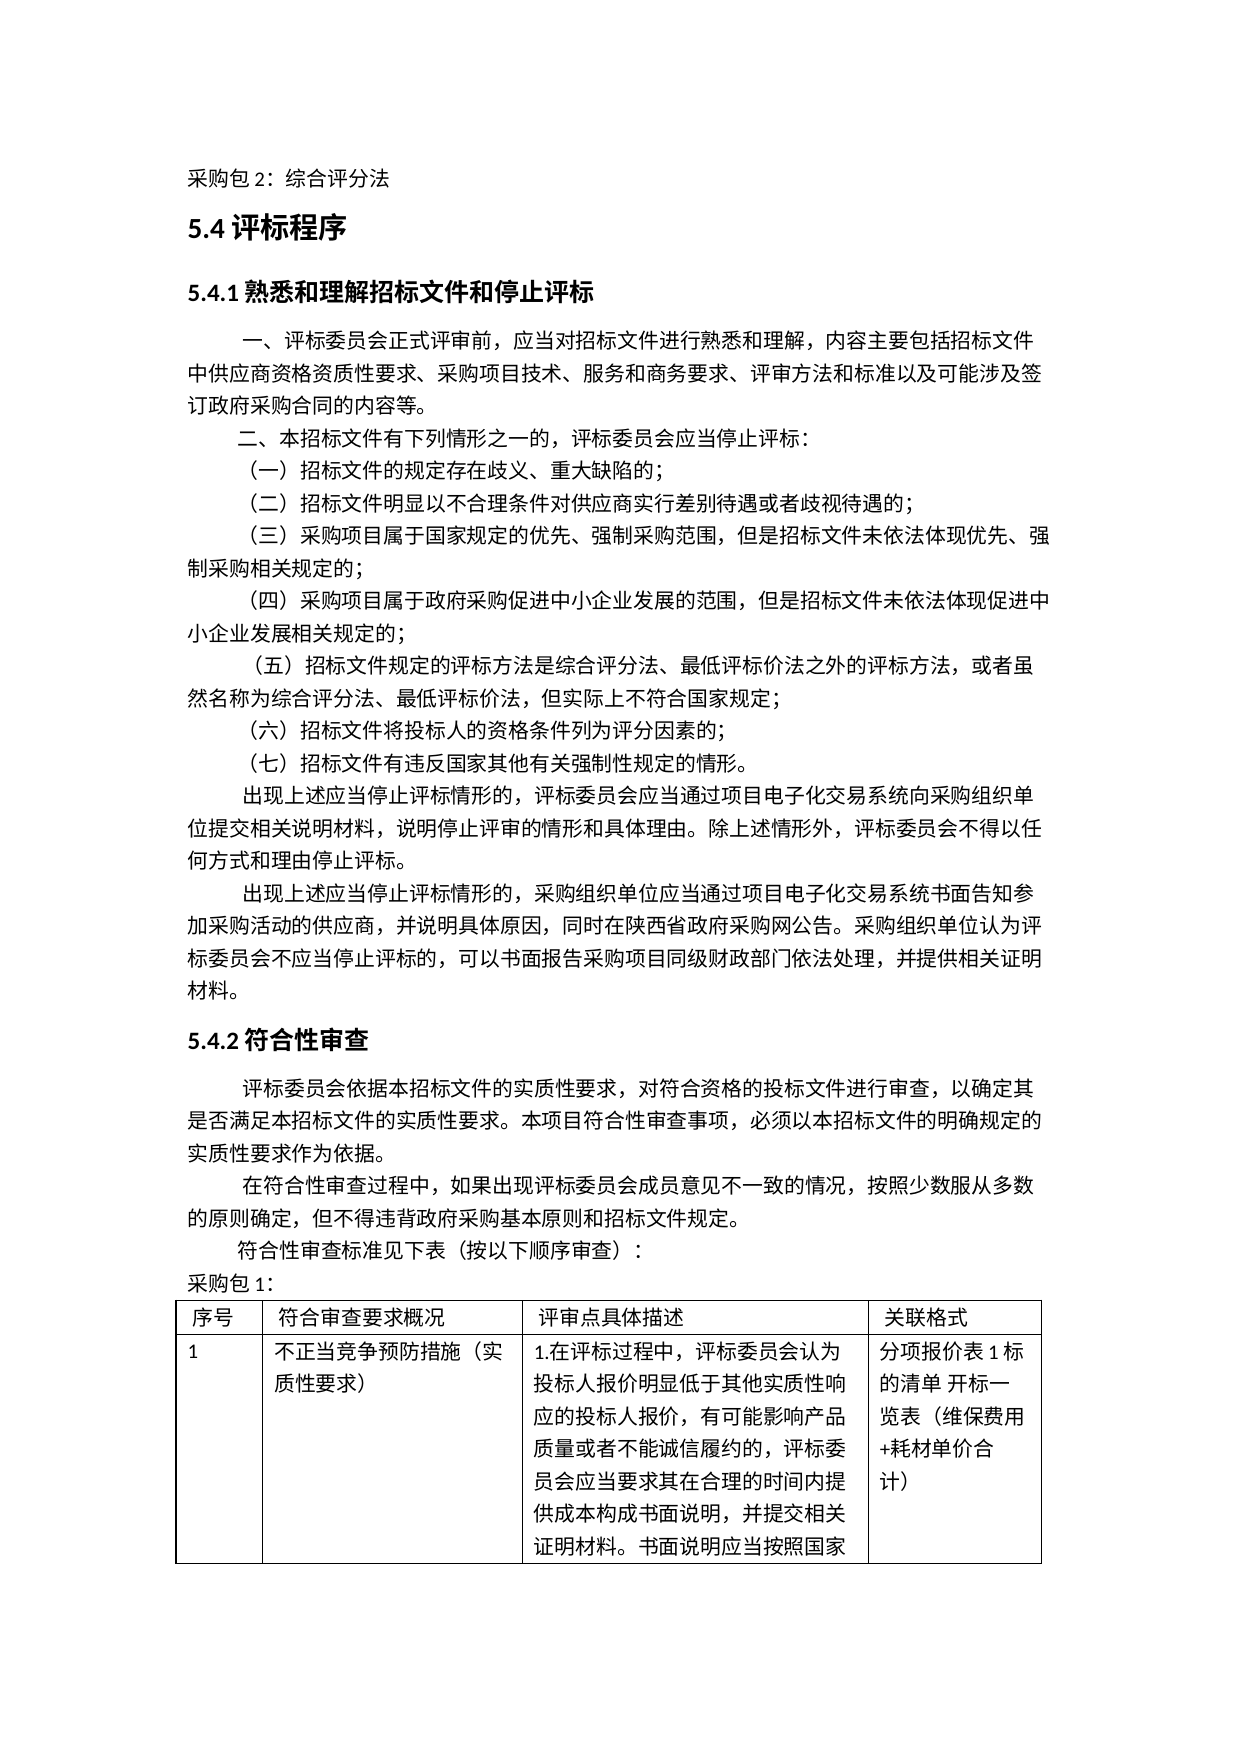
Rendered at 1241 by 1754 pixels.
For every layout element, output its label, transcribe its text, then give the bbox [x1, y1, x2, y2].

text 5.4.2符合性审查 [187, 1007, 1053, 1072]
text 评标委员会依据本招标文件的实质性要求，对符合资格的投标文件进行审查，以确定其是否满足本招标文件的实质性要求。本项目符合性审查事项，必须以本招标文件的明确规定的实质性要求作为依据。 [187, 1072, 1053, 1169]
table_cell 1 [177, 1335, 262, 1563]
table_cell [523, 1335, 868, 1563]
text 出现上述应当停止评标情形的，采购组织单位应当通过项目电子化交易系统书面告知参加采购活动的供应商，并说明具体原因，同时在陕西省政府采购网公告。采购组织单位认为评标委员会不应当停止评标的，可以书面报告采购项目同级财政部门依法处理，并提供相关证明材料。 [187, 877, 1053, 1007]
text （四）采购项目属于政府采购促进中小企业发展的范围，但是招标文件未依法体现促进中小企业发展相关规定的； [187, 584, 1053, 649]
text （六）招标文件将投标人的资格条件列为评分因素的； [187, 714, 1053, 747]
table_header 序号 [177, 1301, 262, 1333]
text 采购包1： [187, 1267, 1053, 1299]
text （一）招标文件的规定存在歧义、重大缺陷的； [187, 454, 1053, 487]
text （二）招标文件明显以不合理条件对供应商实行差别待遇或者歧视待遇的； [187, 487, 1053, 519]
text 出现上述应当停止评标情形的，评标委员会应当通过项目电子化交易系统向采购组织单位提交相关说明材料，说明停止评审的情形和具体理由。除上述情形外，评标委员会不得以任何方式和理由停止评标。 [187, 779, 1053, 877]
text 在符合性审查过程中，如果出现评标委员会成员意见不一致的情况，按照少数服从多数的原则确定，但不得违背政府采购基本原则和招标文件规定。 [187, 1169, 1053, 1234]
text （七）招标文件有违反国家其他有关强制性规定的情形。 [187, 747, 1053, 779]
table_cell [869, 1335, 1041, 1563]
text 符合性审查标准见下表（按以下顺序审查）： [187, 1234, 1053, 1267]
text 采购包2：综合评分法 [187, 162, 1053, 194]
text 5.4评标程序 [187, 194, 1053, 259]
text 5.4.1熟悉和理解招标文件和停止评标 [187, 259, 1053, 324]
text （三）采购项目属于国家规定的优先、强制采购范围，但是招标文件未依法体现优先、强制采购相关规定的； [187, 519, 1053, 584]
table_cell 不正当竞争预防措施（实质性要求） [263, 1335, 522, 1563]
table_header 关联格式 [869, 1301, 1041, 1333]
table_header 符合审查要求概况 [263, 1301, 522, 1333]
text （五）招标文件规定的评标方法是综合评分法、最低评标价法之外的评标方法，或者虽然名称为综合评分法、最低评标价法，但实际上不符合国家规定； [187, 649, 1053, 714]
table_header 评审点具体描述 [523, 1301, 868, 1333]
text 二、本招标文件有下列情形之一的，评标委员会应当停止评标： [187, 422, 1053, 454]
text 一、评标委员会正式评审前，应当对招标文件进行熟悉和理解，内容主要包括招标文件中供应商资格资质性要求、采购项目技术、服务和商务要求、评审方法和标准以及可能涉及签订政府采购合同的内容等。 [187, 324, 1053, 422]
